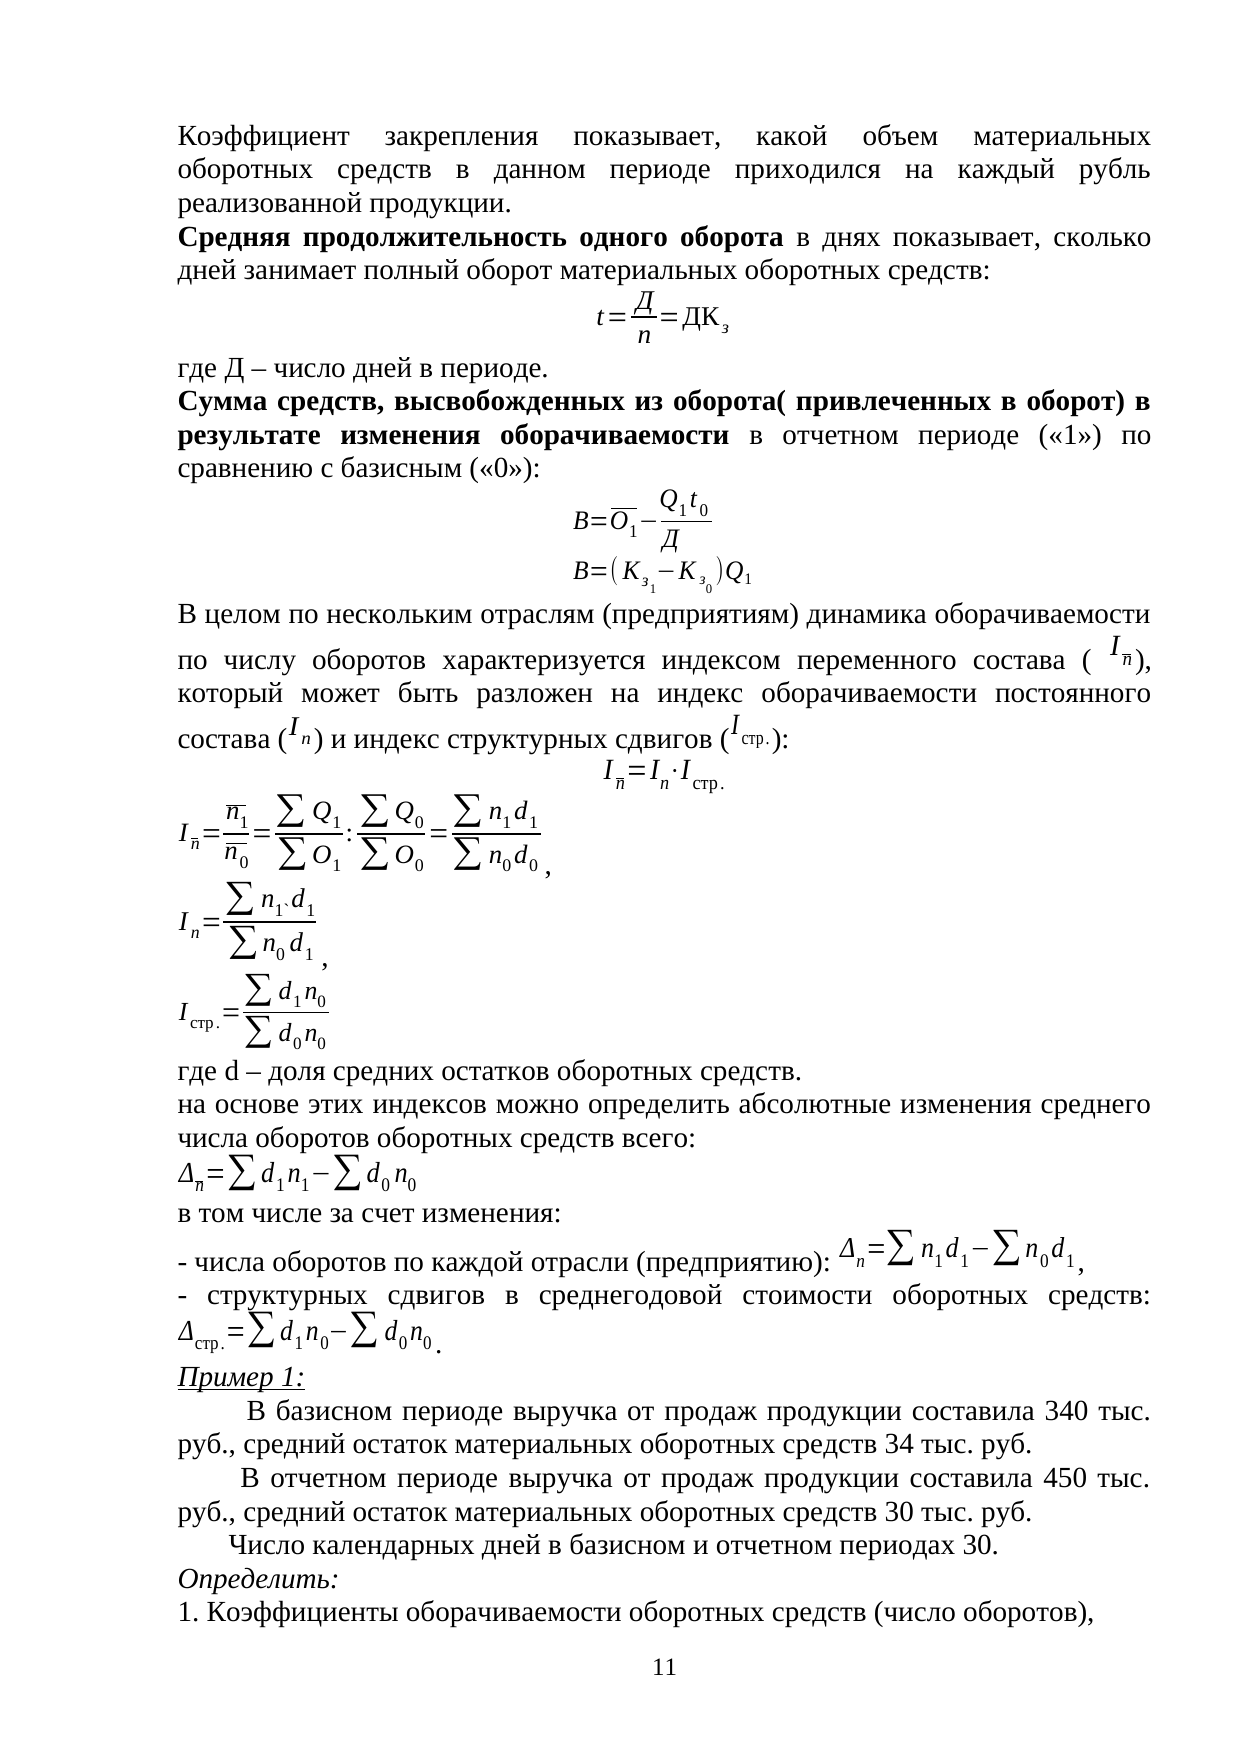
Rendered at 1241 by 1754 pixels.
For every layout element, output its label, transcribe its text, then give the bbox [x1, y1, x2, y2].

text на основе этих индексов можно определить абсолютные изменения среднего числа оборотов оборотных средств всего: [177, 1086, 1152, 1153]
text , [177, 793, 1152, 881]
text , [177, 881, 1152, 973]
text Коэффициент закрепления показывает, какой объем материальных оборотных средств в данном периоде приходился на каждый рубль реализованной продукции. [177, 118, 1152, 219]
text В отчетном периоде выручка от продаж продукции составила 450 тыс. руб., средний остаток материальных оборотных средств 30 тыс. руб. [177, 1460, 1152, 1527]
text Определить: [177, 1561, 1152, 1594]
text где d – доля средних остатков оборотных средств. [177, 1053, 1152, 1086]
text в том числе за счет изменения: [177, 1196, 1152, 1229]
text - числа оборотов по каждой отрасли (предприятию): , [177, 1229, 1152, 1277]
text Средняя продолжительность одного оборота в днях показывает, сколько дней занимает полный оборот материальных оборотных средств: [177, 219, 1152, 286]
text Сумма средств, высвобожденных из оборота( привлеченных в оборот) в результате изменения оборачиваемости в отчетном периоде («1») по сравнению с базисным («0»): [177, 383, 1152, 484]
text В целом по нескольким отраслям (предприятиям) динамика оборачиваемости по числу оборотов характеризуется индексом переменного состава ( ), который может быть разложен на индекс оборачиваемости постоянного состава () и индекс структурных сдвигов (): [177, 597, 1152, 754]
text Пример 1: [177, 1359, 1152, 1393]
text Число календарных дней в базисном и отчетном периодах 30. [177, 1527, 1152, 1561]
text - структурных сдвигов в среднегодовой стоимости оборотных средств: . [177, 1277, 1152, 1359]
text где Д – число дней в периоде. [177, 350, 1152, 383]
text 1. Коэффициенты оборачиваемости оборотных средств (число оборотов), [177, 1594, 1152, 1628]
text В базисном периоде выручка от продаж продукции составила 340 тыс. руб., средний остаток материальных оборотных средств 34 тыс. руб. [177, 1393, 1152, 1460]
